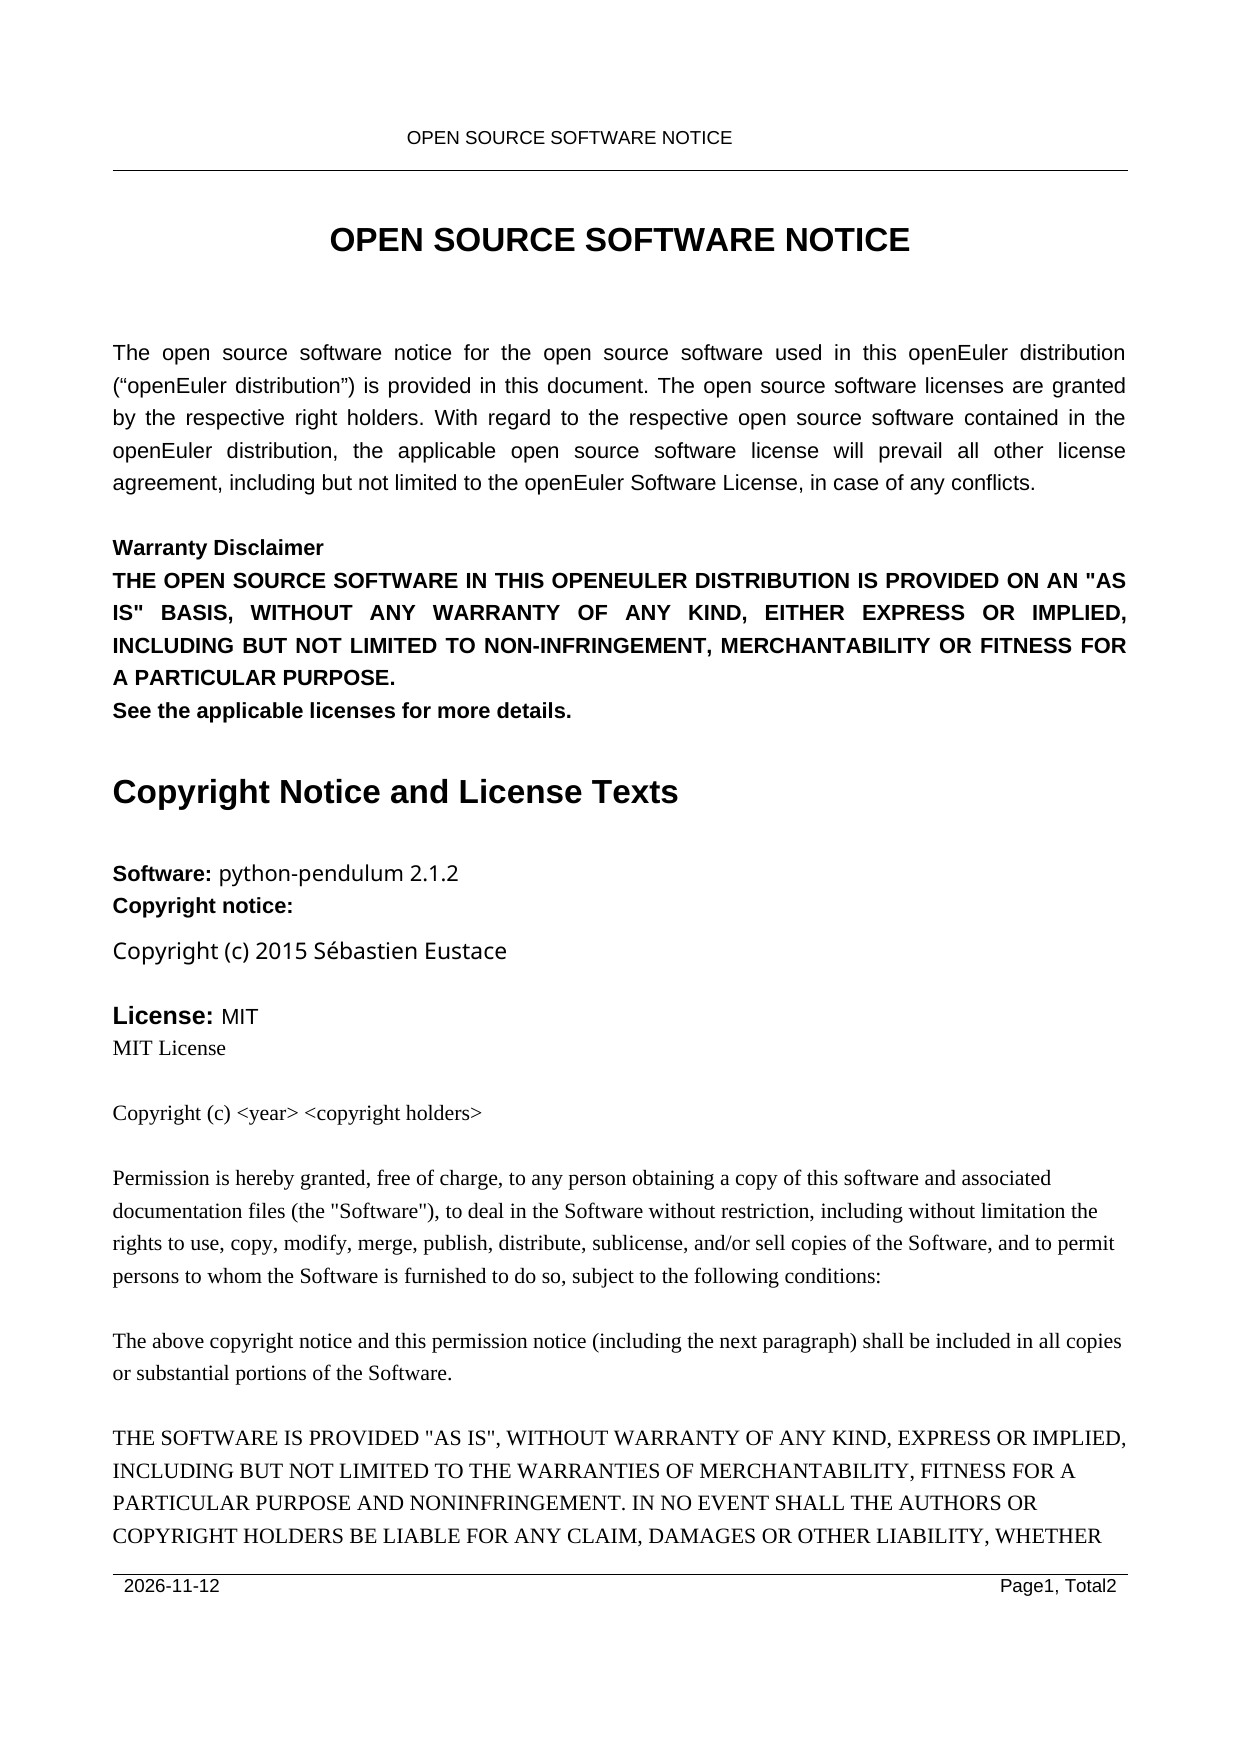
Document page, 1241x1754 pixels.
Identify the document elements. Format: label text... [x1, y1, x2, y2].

text Copyright Notice and License Texts [112, 759, 1128, 824]
text License: MIT [112, 999, 1128, 1031]
text OPEN SOURCE SOFTWARE NOTICE [112, 206, 1128, 271]
text Warranty Disclaimer [112, 531, 1128, 564]
text Copyright notice: [112, 889, 1128, 921]
title Software: python-pendulum 2.1.2 [112, 856, 1128, 889]
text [112, 1031, 1128, 1551]
text Copyright (c) 2015 Sébastien Eustace [112, 934, 1128, 999]
text The open source software notice for the open source software used in this openEuler distribution (“openEuler distribution”) is provided in this document. The open source software licenses are granted by the respective right holders. With regard to the respective open source software contained in the openEuler distribution, the applicable open source software license will prevail all other license agreement, including but not limited to the openEuler Software License, in case of any conflicts. [112, 336, 1128, 499]
text THE OPEN SOURCE SOFTWARE IN THIS OPENEULER DISTRIBUTION IS PROVIDED ON AN "AS IS" BASIS, WITHOUT ANY WARRANTY OF ANY KIND, EITHER EXPRESS OR IMPLIED, INCLUDING BUT NOT LIMITED TO NON-INFRINGEMENT, MERCHANTABILITY OR FITNESS FOR A PARTICULAR PURPOSE. See the applicable licenses for more details. [112, 564, 1128, 726]
